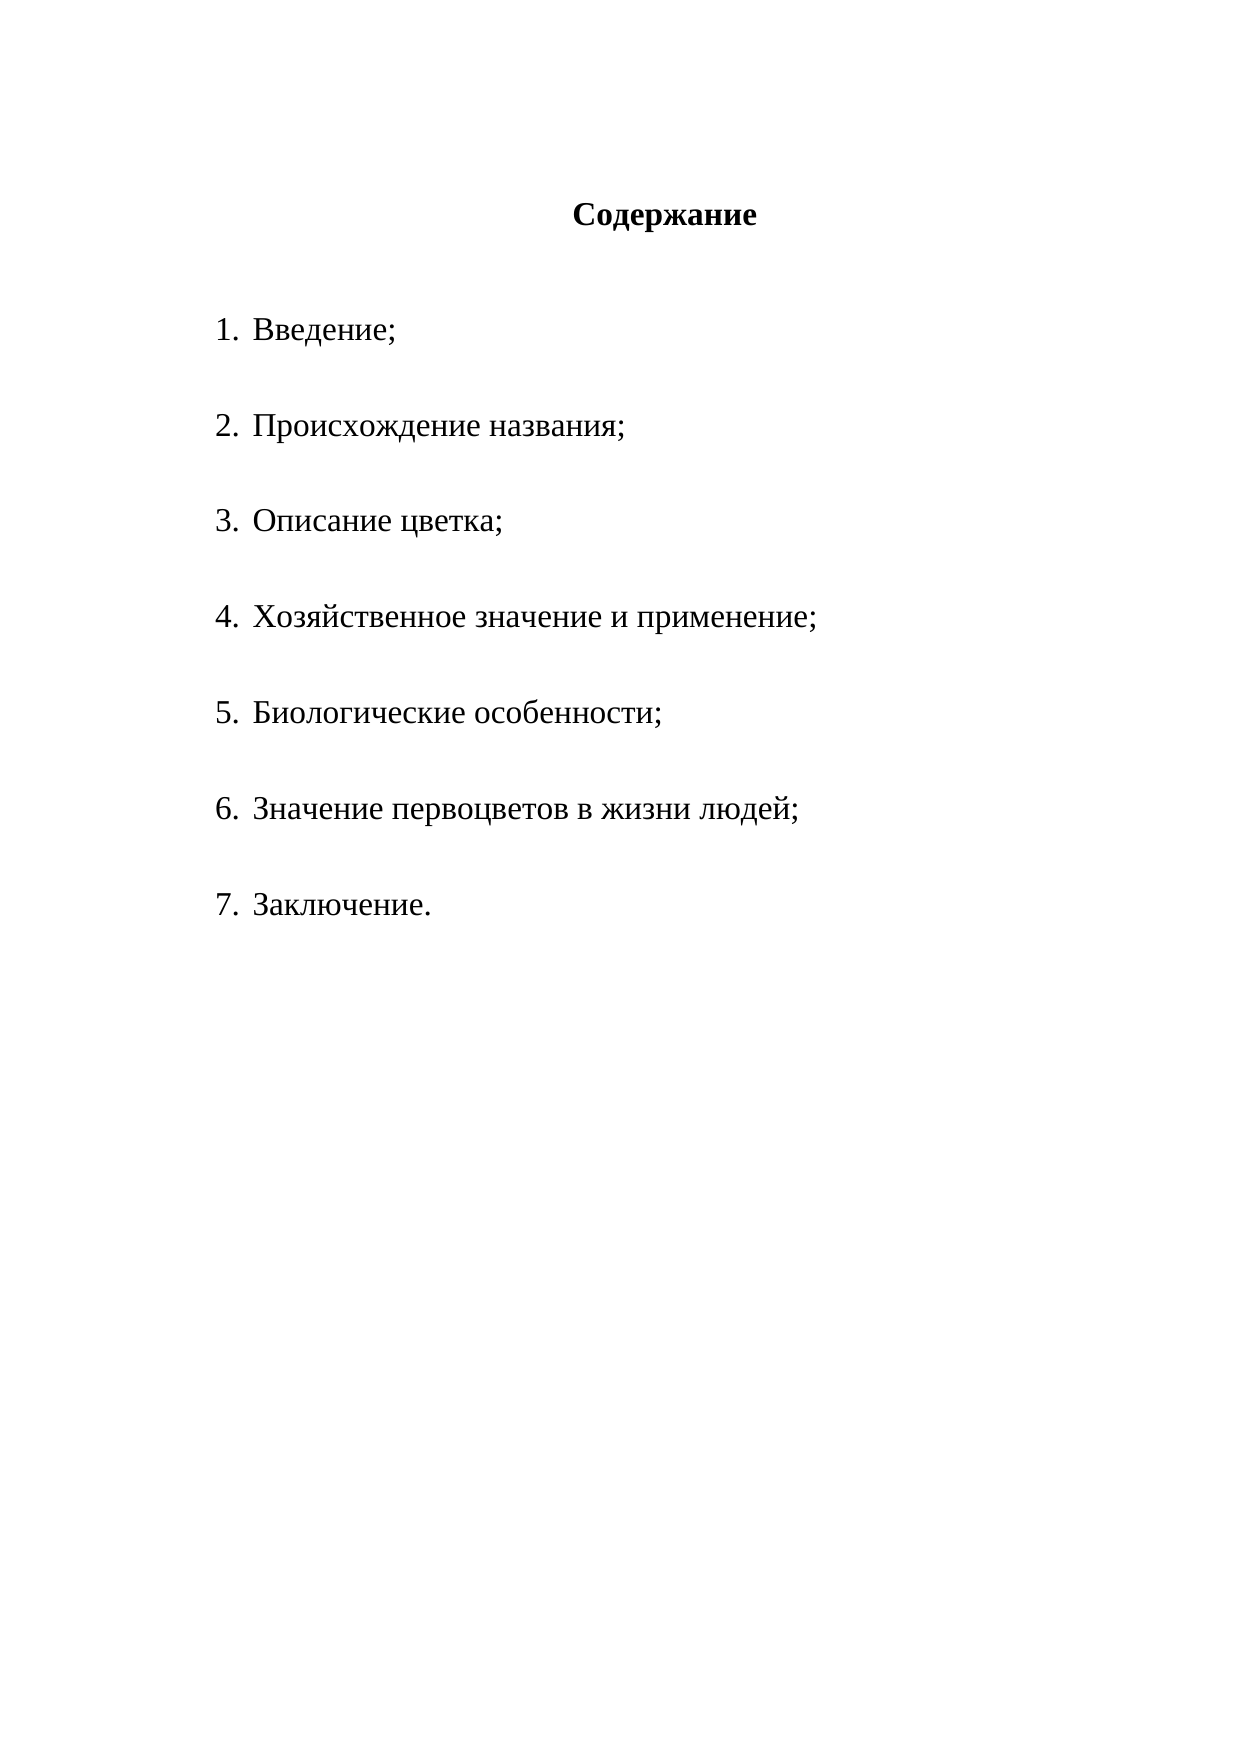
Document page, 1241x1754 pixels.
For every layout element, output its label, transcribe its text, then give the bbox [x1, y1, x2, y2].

list Описание цветка; [215, 501, 1152, 539]
list Биологические особенности; [215, 692, 1152, 731]
list Хозяйственное значение и применение; [215, 597, 1152, 635]
list Введение; [215, 309, 1152, 347]
list Значение первоцветов в жизни людей; [215, 788, 1152, 827]
list Заключение. [215, 884, 1152, 922]
list Происхождение названия; [215, 405, 1152, 443]
text Содержание [177, 194, 1152, 232]
